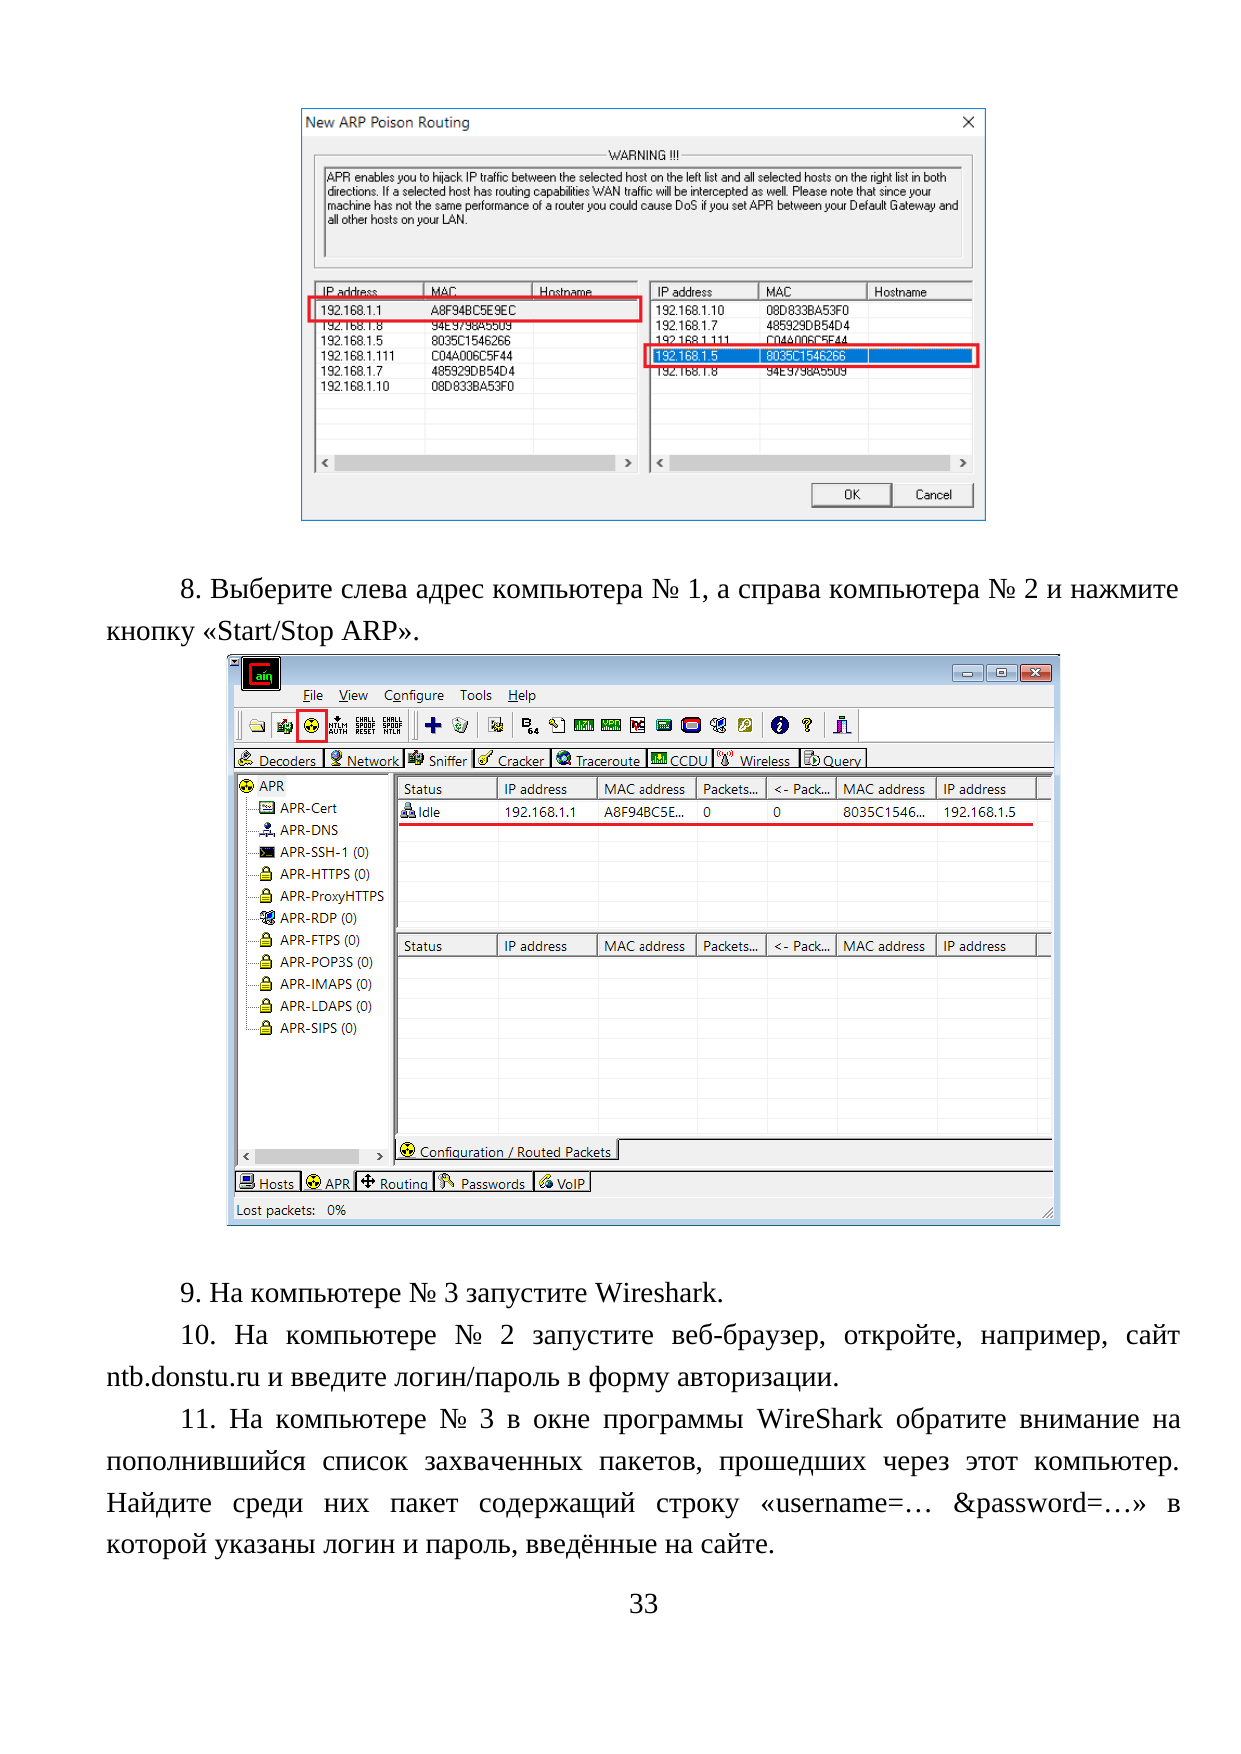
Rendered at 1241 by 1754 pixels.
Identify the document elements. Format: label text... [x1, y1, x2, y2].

text 11. На компьютере № 3 в окне программы WireShark обратите внимание на пополнившийся список захваченных пакетов, прошедших через этот компьютер. Найдите среди них пакет содержащий строку «username=… &password=…» в которой указаны логин и пароль, введённые на сайте. [106, 1401, 1181, 1560]
text 9. На компьютере № 3 запустите Wireshark. [106, 1275, 1181, 1309]
text 8. Выберите слева адрес компьютера № 1, а справа компьютера № 2 и нажмите кнопку «Start/Stop ARP». [106, 571, 1181, 646]
picture [226, 654, 1061, 1226]
picture [301, 108, 986, 521]
text 10. На компьютере № 2 запустите веб-браузер, откройте, например, сайт ntb.donstu.ru и введите логин/пароль в форму авторизации. [106, 1317, 1181, 1393]
